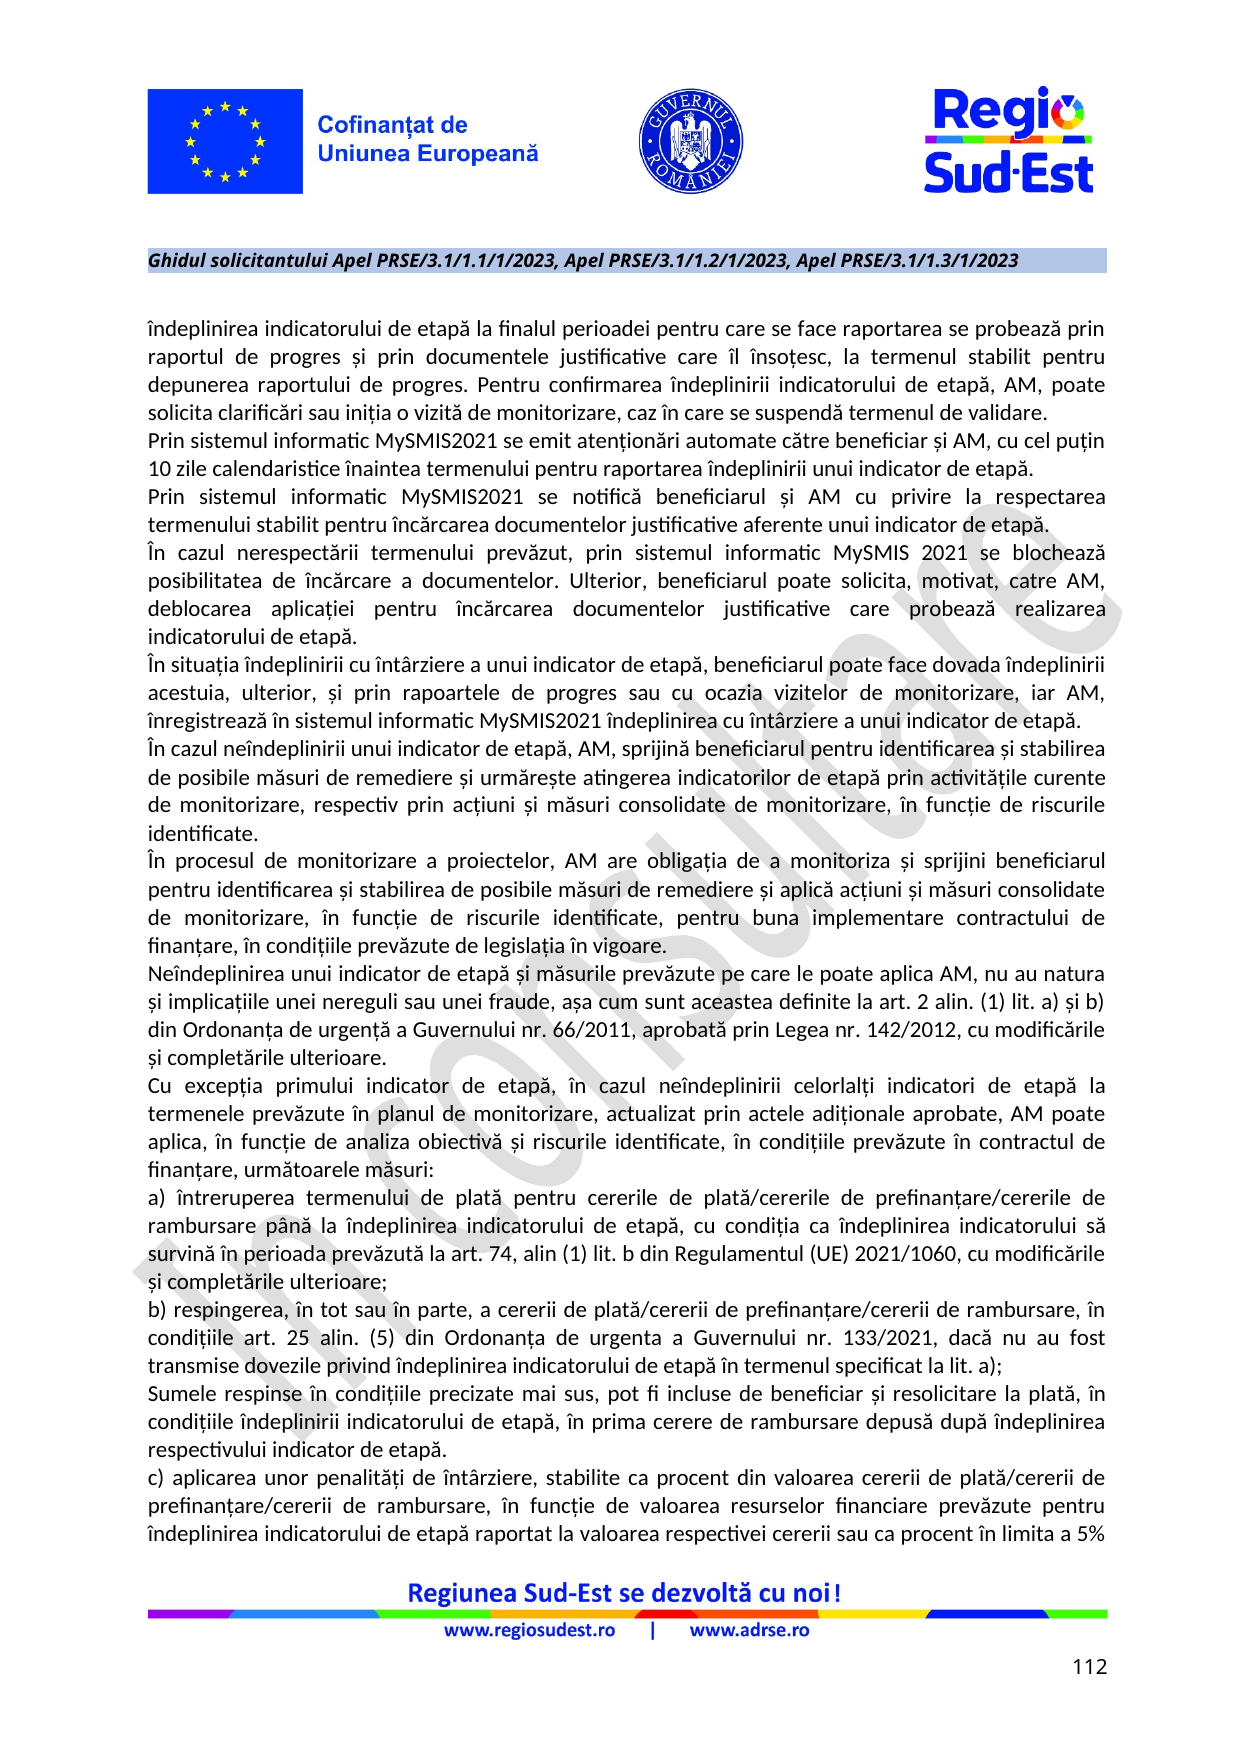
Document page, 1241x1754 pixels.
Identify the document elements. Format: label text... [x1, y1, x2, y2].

text Cu excepția primului indicator de etapă, în cazul neîndeplinirii celorlalți indicatori de etapă la termenele prevăzute în planul de monitorizare, actualizat prin actele adiționale aprobate, AM poate aplica, în funcție de analiza obiectivă și riscurile identificate, în condițiile prevăzute în contractul de finanțare, următoarele măsuri: [148, 1071, 1107, 1183]
picture [147, 86, 1093, 195]
text În cazul nerespectării termenului prevăzut, prin sistemul informatic MySMIS 2021 se blochează posibilitatea de încărcare a documentelor. Ulterior, beneficiarul poate solicita, motivat, catre AM, deblocarea aplicației pentru încărcarea documentelor justificative care probează realizarea indicatorului de etapă. [148, 538, 1107, 651]
picture [147, 1582, 1108, 1640]
text b) respingerea, în tot sau în parte, a cererii de plată/cererii de prefinanțare/cererii de rambursare, în condițiile art. 25 alin. (5) din Ordonanța de urgenta a Guvernului nr. 133/2021, dacă nu au fost transmise dovezile privind îndeplinirea indicatorului de etapă în termenul specificat la lit. a); [148, 1295, 1107, 1379]
text Sumele respinse în condițiile precizate mai sus, pot fi incluse de beneficiar și resolicitare la plată, în condițiile îndeplinirii indicatorului de etapă, în prima cerere de rambursare depusă după îndeplinirea respectivului indicator de etapă. [148, 1379, 1107, 1463]
text În situația îndeplinirii cu întârziere a unui indicator de etapă, beneficiarul poate face dovada îndeplinirii acestuia, ulterior, și prin rapoartele de progres sau cu ocazia vizitelor de monitorizare, iar AM, înregistrează în sistemul informatic MySMIS2021 îndeplinirea cu întârziere a unui indicator de etapă. [148, 651, 1107, 734]
text În cazul neîndeplinirii unui indicator de etapă, AM, sprijină beneficiarul pentru identificarea și stabilirea de posibile măsuri de remediere și urmărește atingerea indicatorilor de etapă prin activitățile curente de monitorizare, respectiv prin acțiuni și măsuri consolidate de monitorizare, în funcție de riscurile identificate. [148, 734, 1107, 847]
text Prin sistemul informatic MySMIS2021 se notifică beneficiarul și AM cu privire la respectarea termenului stabilit pentru încărcarea documentelor justificative aferente unui indicator de etapă. [148, 482, 1107, 538]
text Prin sistemul informatic MySMIS2021 se emit atenționări automate către beneficiar și AM, cu cel puțin 10 zile calendaristice înaintea termenului pentru raportarea îndeplinirii unui indicator de etapă. [148, 426, 1107, 482]
text Neîndeplinirea unui indicator de etapă și măsurile prevăzute pe care le poate aplica AM, nu au natura și implicațiile unei nereguli sau unei fraude, așa cum sunt aceastea definite la art. 2 alin. (1) lit. a) și b) din Ordonanța de urgență a Guvernului nr. 66/2011, aprobată prin Legea nr. 142/2012, cu modificările și completările ulterioare. [148, 959, 1107, 1071]
text a) întreruperea termenului de plată pentru cererile de plată/cererile de prefinanțare/cererile de rambursare până la îndeplinirea indicatorului de etapă, cu condiția ca îndeplinirea indicatorului să survină în perioada prevăzută la art. 74, alin (1) lit. b din Regulamentul (UE) 2021/1060, cu modificările și completările ulterioare; [148, 1183, 1107, 1295]
text În procesul de monitorizare a proiectelor, AM are obligația de a monitoriza și sprijini beneficiarul pentru identificarea și stabilirea de posibile măsuri de remediere și aplică acțiuni și măsuri consolidate de monitorizare, în funcție de riscurile identificate, pentru buna implementare contractului de finanțare, în condițiile prevăzute de legislația în vigoare. [148, 847, 1107, 959]
